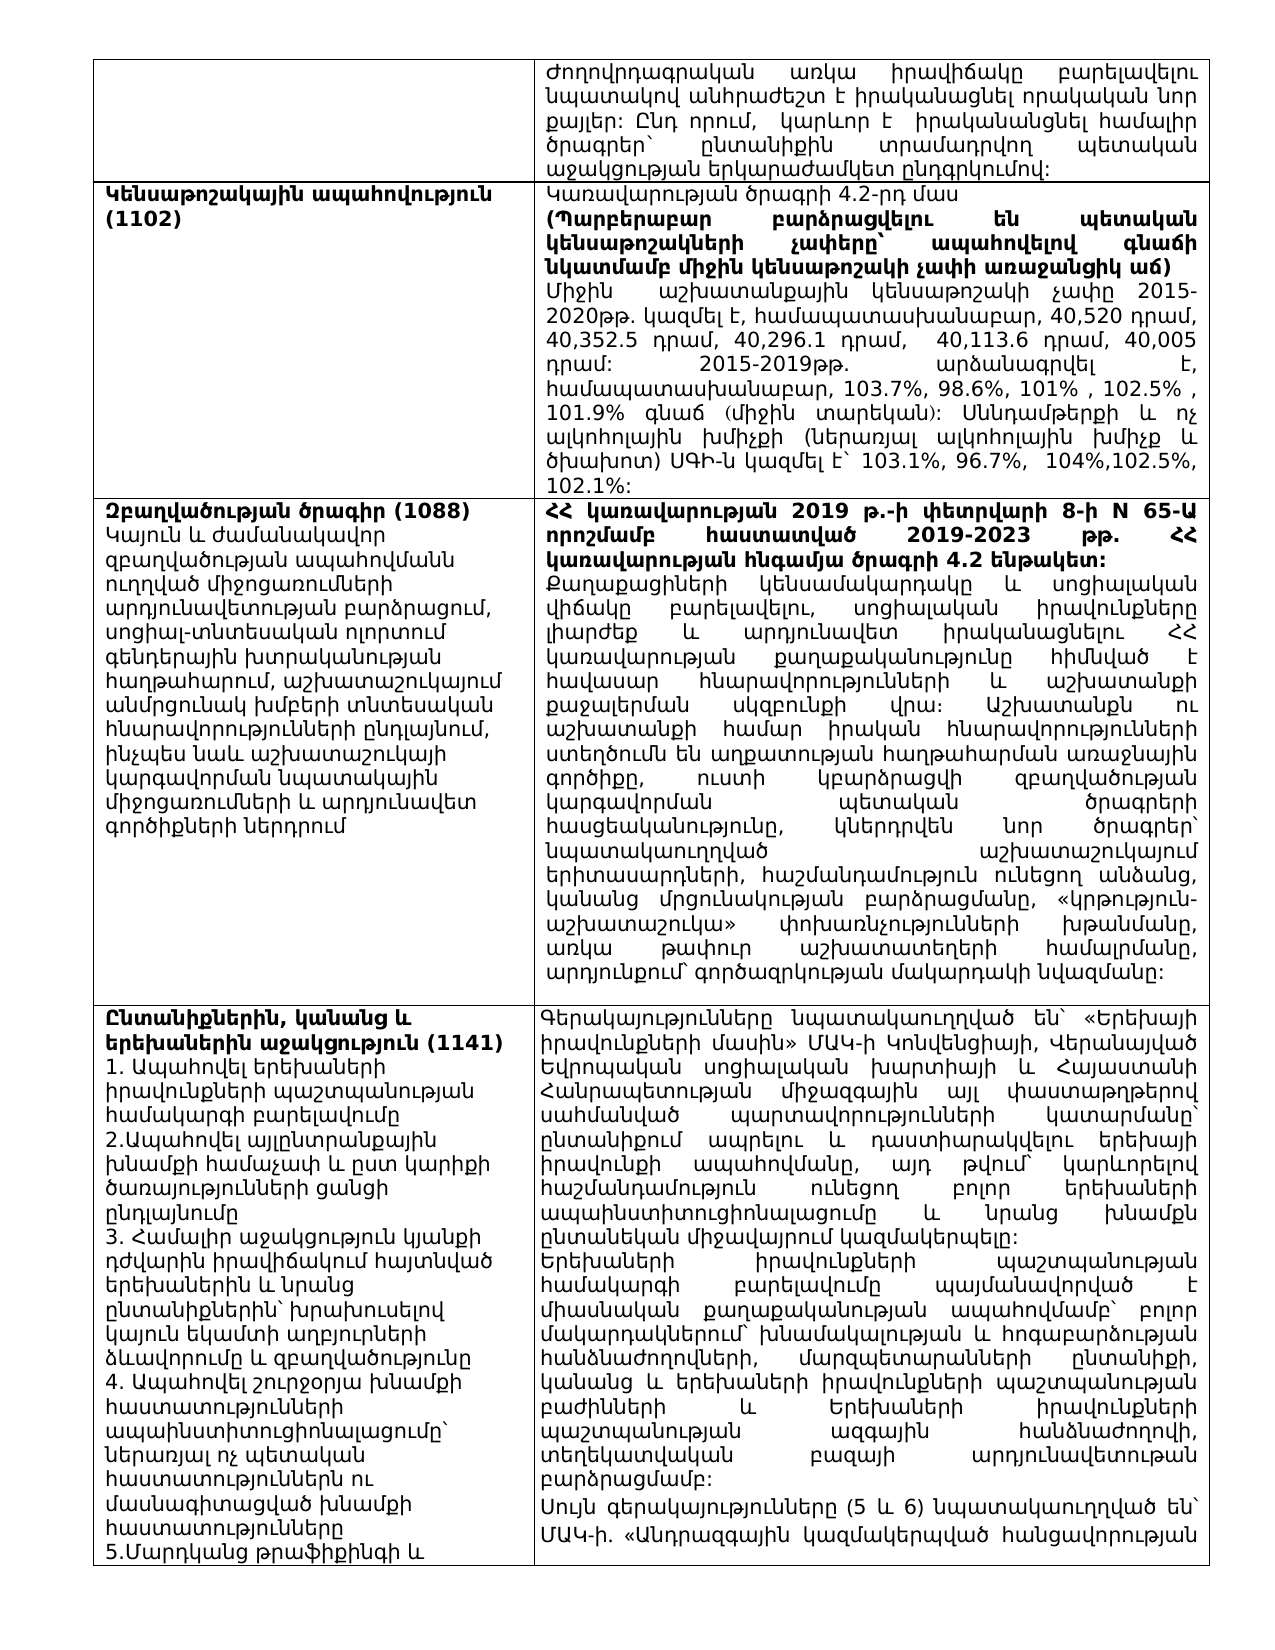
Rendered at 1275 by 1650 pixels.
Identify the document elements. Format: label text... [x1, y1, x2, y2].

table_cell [94, 1006, 534, 1564]
table_cell Կենսաթոշակային ապահովություն (1102) [94, 183, 534, 498]
table_cell Զբաղվածության ծրագիր (1088) Կայուն և ժամանակավոր զբաղվածության ապահովմանն ուղղված միջոցառումների արդյունավետության բարձրացում, սոցիալ-տնտեսական ոլորտում գենդերային խտրականության հաղթահարում, աշխատաշուկայում անմրցունակ խմբերի տնտեսական հնարավորությունների ընդլայնում, ինչպես նաև աշխատաշուկայի կարգավորման նպատակային միջոցառումների և արդյունավետ գործիքների ներդրում [94, 499, 534, 1005]
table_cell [94, 60, 534, 181]
table_cell ՀՀ կառավարության 2019 թ.-ի փետրվարի 8-ի N 65-Ա որոշմամբ հաստատված 2019-2023 թթ. ՀՀ կառավարության հնգամյա ծրագրի 4.2 ենթակետ: Քաղաքացիների կենսամակարդակը և սոցիալական վիճակը բարելավելու, սոցիալական իրավունքները լիարժեք և արդյունավետ իրականացնելու ՀՀ կառավարության քաղաքականությունը հիմնված է հավասար հնարավորությունների և աշխատանքի քաջալերման սկզբունքի վրա։ Աշխատանքն ու աշխատանքի համար իրական հնարավորությունների ստեղծումն են աղքատության հաղթահարման առաջնային գործիքը, ուստի կբարձրացվի զբաղվածության կարգավորման պետական ծրագրերի հասցեականությունը, կներդրվեն նոր ծրագրեր՝ նպատակաուղղված աշխատաշուկայում երիտասարդների, հաշմանդամություն ունեցող անձանց, կանանց մրցունակության բարձրացմանը, «կրթություն-աշխատաշուկա» փոխառնչությունների խթանմանը, առկա թափուր աշխատատեղերի համալրմանը, արդյունքում՝ գործազրկության մակարդակի նվազմանը: [535, 499, 1209, 1005]
table_cell Կառավարության ծրագրի 4.2-րդ մաս (Պարբերաբար բարձրացվելու են պետական կենսաթոշակների չափերը՝ ապահովելով գնաճի նկատմամբ միջին կենսաթոշակի չափի առաջանցիկ աճ) Միջին աշխատանքային կենսաթոշակի չափը 2015-2020թթ. կազմել է, համապատասխանաբար, 40,520 դրամ, 40,352.5 դրամ, 40,296.1 դրամ, 40,113.6 դրամ, 40,005 դրամ: 2015-2019թթ. արձանագրվել է, համապատասխանաբար, 103.7%, 98.6%, 101% , 102.5% , 101.9% գնաճ միջին տարեկան: Սննդամթերքի և ոչ ալկոհոլային խմիչքի (ներառյալ ալկոհոլային խմիչք և ծխախոտ) ՍԳԻ-ն կազմել է` 103.1%, 96.7%, 104%,102.5%, 102.1%: [535, 183, 1209, 498]
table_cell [535, 60, 1209, 181]
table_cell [535, 1006, 1209, 1564]
